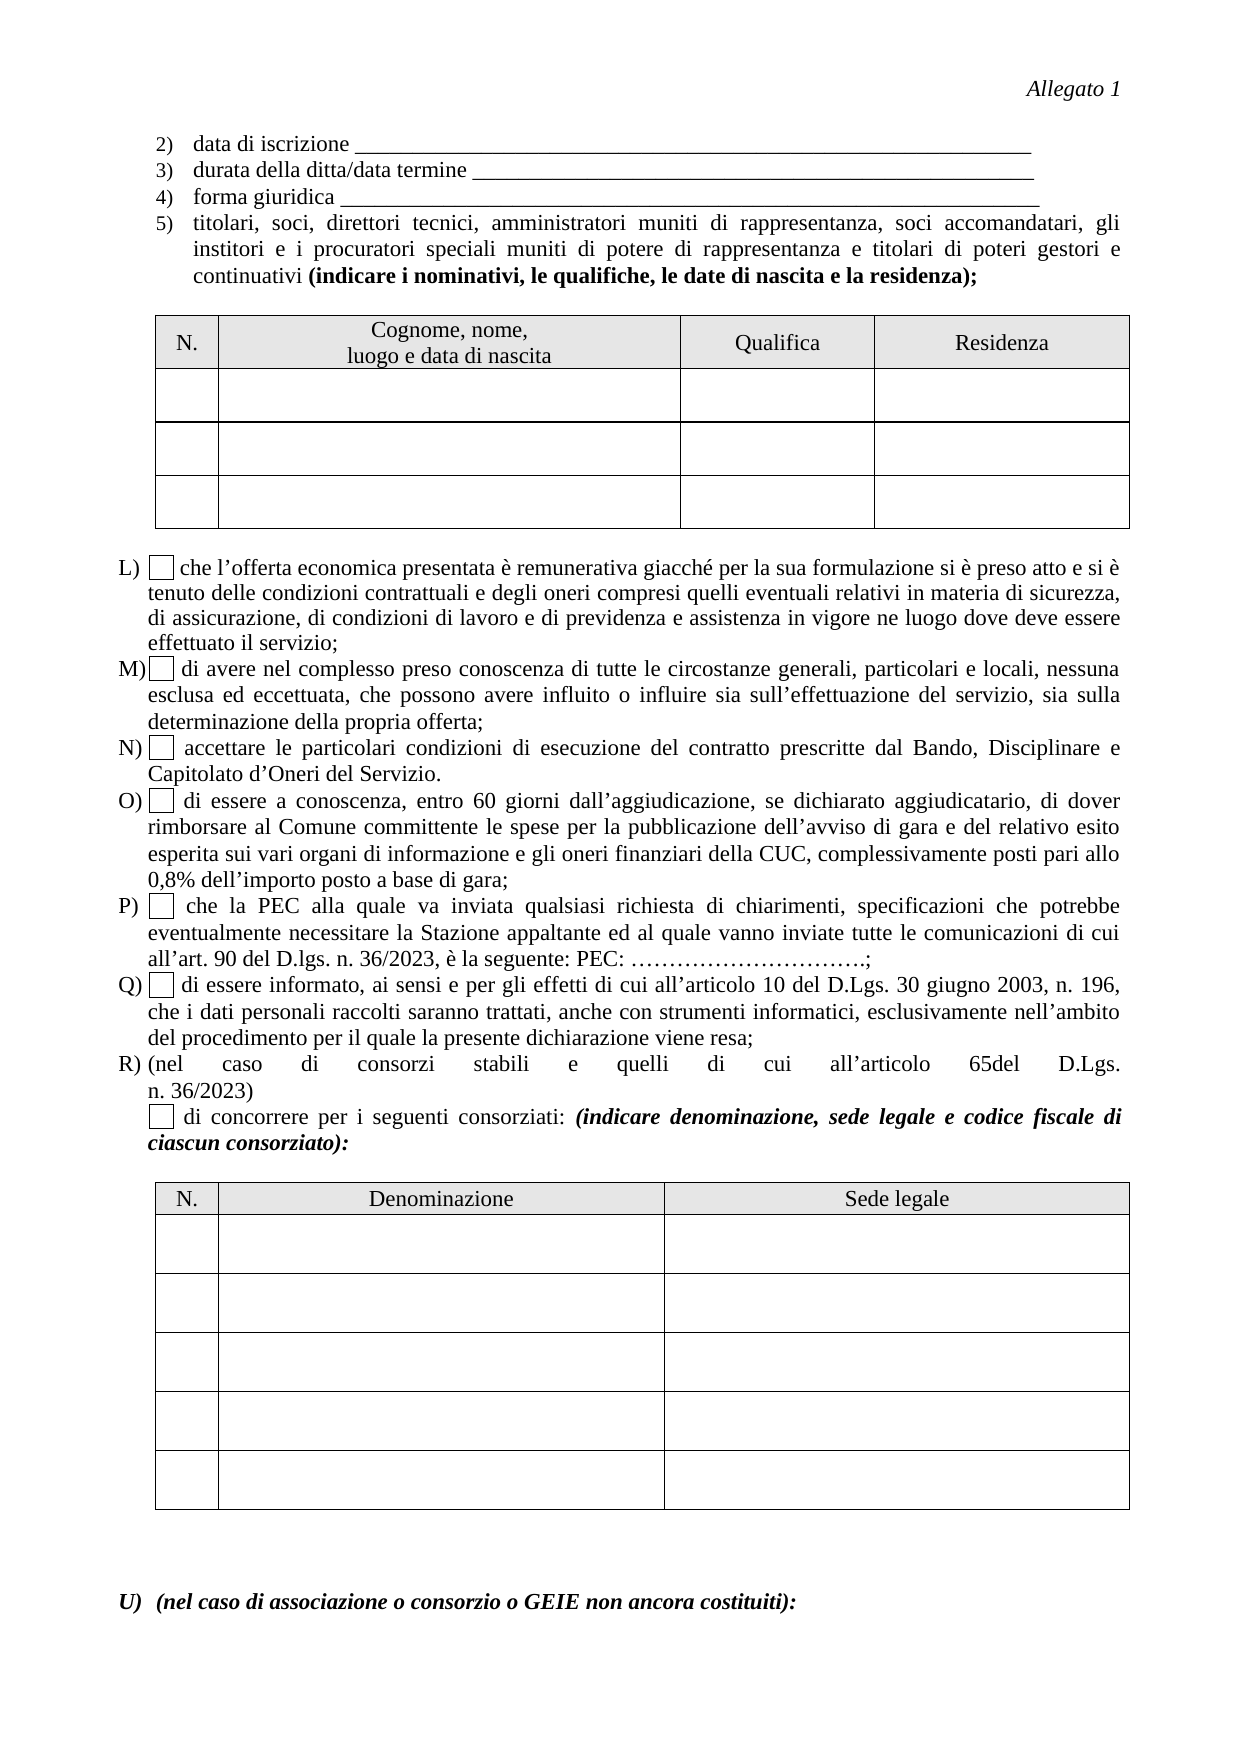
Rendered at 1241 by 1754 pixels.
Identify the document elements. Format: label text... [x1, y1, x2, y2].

table_header Residenza [875, 316, 1129, 368]
table_cell [156, 1333, 218, 1391]
table_header N. [156, 1183, 218, 1214]
list data di iscrizione ___________________________________________________________ [156, 130, 1122, 156]
table_cell [219, 1274, 664, 1332]
table_header Sede legale [665, 1183, 1129, 1214]
table_cell [681, 423, 874, 474]
table_cell [875, 369, 1129, 421]
table_cell [156, 1451, 218, 1509]
table_header Cognome, nome, luogo e data di nascita [219, 316, 680, 368]
table_cell [219, 423, 680, 474]
table_cell [665, 1333, 1129, 1391]
table_cell [875, 423, 1129, 474]
table_cell [156, 369, 218, 421]
list di essere a conoscenza, entro 60 giorni dall’aggiudicazione, se dichiarato aggiudicatario, di dover rimborsare al Comune committente le spese per la pubblicazione dell’avviso di gara e del relativo esito esperita sui vari organi di informazione e gli oneri finanziari della CUC, complessivamente posti pari allo 0,8% dell’importo posto a base di gara; [118, 787, 1122, 892]
list (nel caso di associazione o consorzio o GEIE non ancora costituiti): [118, 1588, 1122, 1614]
table_header N. [156, 316, 218, 368]
table_cell [219, 1392, 664, 1450]
table_header Qualifica [681, 316, 874, 368]
table_cell [665, 1451, 1129, 1509]
table_cell [219, 1215, 664, 1273]
list titolari, soci, direttori tecnici, amministratori muniti di rappresentanza, soci accomandatari, gli institori e i procuratori speciali muniti di potere di rappresentanza e titolari di poteri gestori e continuativi (indicare i nominativi, le qualifiche, le date di nascita e la residenza); [156, 209, 1122, 288]
table_cell [681, 476, 874, 528]
table_cell [156, 1392, 218, 1450]
table_cell [665, 1274, 1129, 1332]
list di avere nel complesso preso conoscenza di tutte le circostanze generali, particolari e locali, nessuna esclusa ed eccettuata, che possono avere influito o influire sia sull’effettuazione del servizio, sia sulla determinazione della propria offerta; [118, 655, 1122, 734]
table_cell [156, 423, 218, 474]
table_cell [219, 476, 680, 528]
table_cell [219, 1333, 664, 1391]
list accettare le particolari condizioni di esecuzione del contratto prescritte dal Bando, Disciplinare e Capitolato d’Oneri del Servizio. [118, 734, 1122, 787]
table_cell [875, 476, 1129, 528]
list forma giuridica _____________________________________________________________ [156, 183, 1122, 209]
table_cell [665, 1392, 1129, 1450]
list che la PEC alla quale va inviata qualsiasi richiesta di chiarimenti, specificazioni che potrebbe eventualmente necessitare la Stazione appaltante ed al quale vanno inviate tutte le comunicazioni di cui all’art. 90 del D.lgs. n. 36/2023, è la seguente: PEC: ………………………….; [118, 892, 1122, 971]
table_cell [219, 1451, 664, 1509]
table_cell [665, 1215, 1129, 1273]
table_header Denominazione [219, 1183, 664, 1214]
table_cell [219, 369, 680, 421]
table_cell [156, 476, 218, 528]
table_cell [156, 1274, 218, 1332]
text di concorrere per i seguenti consorziati: (indicare denominazione, sede legale e codice fiscale di ciascun consorziato): [148, 1103, 1122, 1156]
list che l’offerta economica presentata è remunerativa giacché per la sua formulazione si è preso atto e si è tenuto delle condizioni contrattuali e degli oneri compresi quelli eventuali relativi in materia di sicurezza, di assicurazione, di condizioni di lavoro e di previdenza e assistenza in vigore ne luogo dove deve essere effettuato il servizio; [118, 555, 1122, 655]
list (nel caso di consorzi stabili e quelli di cui all’articolo 65del D.Lgs. n. 36/2023) [118, 1050, 1122, 1103]
table_cell [681, 369, 874, 421]
table_cell [156, 1215, 218, 1273]
list di essere informato, ai sensi e per gli effetti di cui all’articolo 10 del D.Lgs. 30 giugno 2003, n. 196, che i dati personali raccolti saranno trattati, anche con strumenti informatici, esclusivamente nell’ambito del procedimento per il quale la presente dichiarazione viene resa; [118, 971, 1122, 1050]
list durata della ditta/data termine _________________________________________________ [156, 156, 1122, 183]
